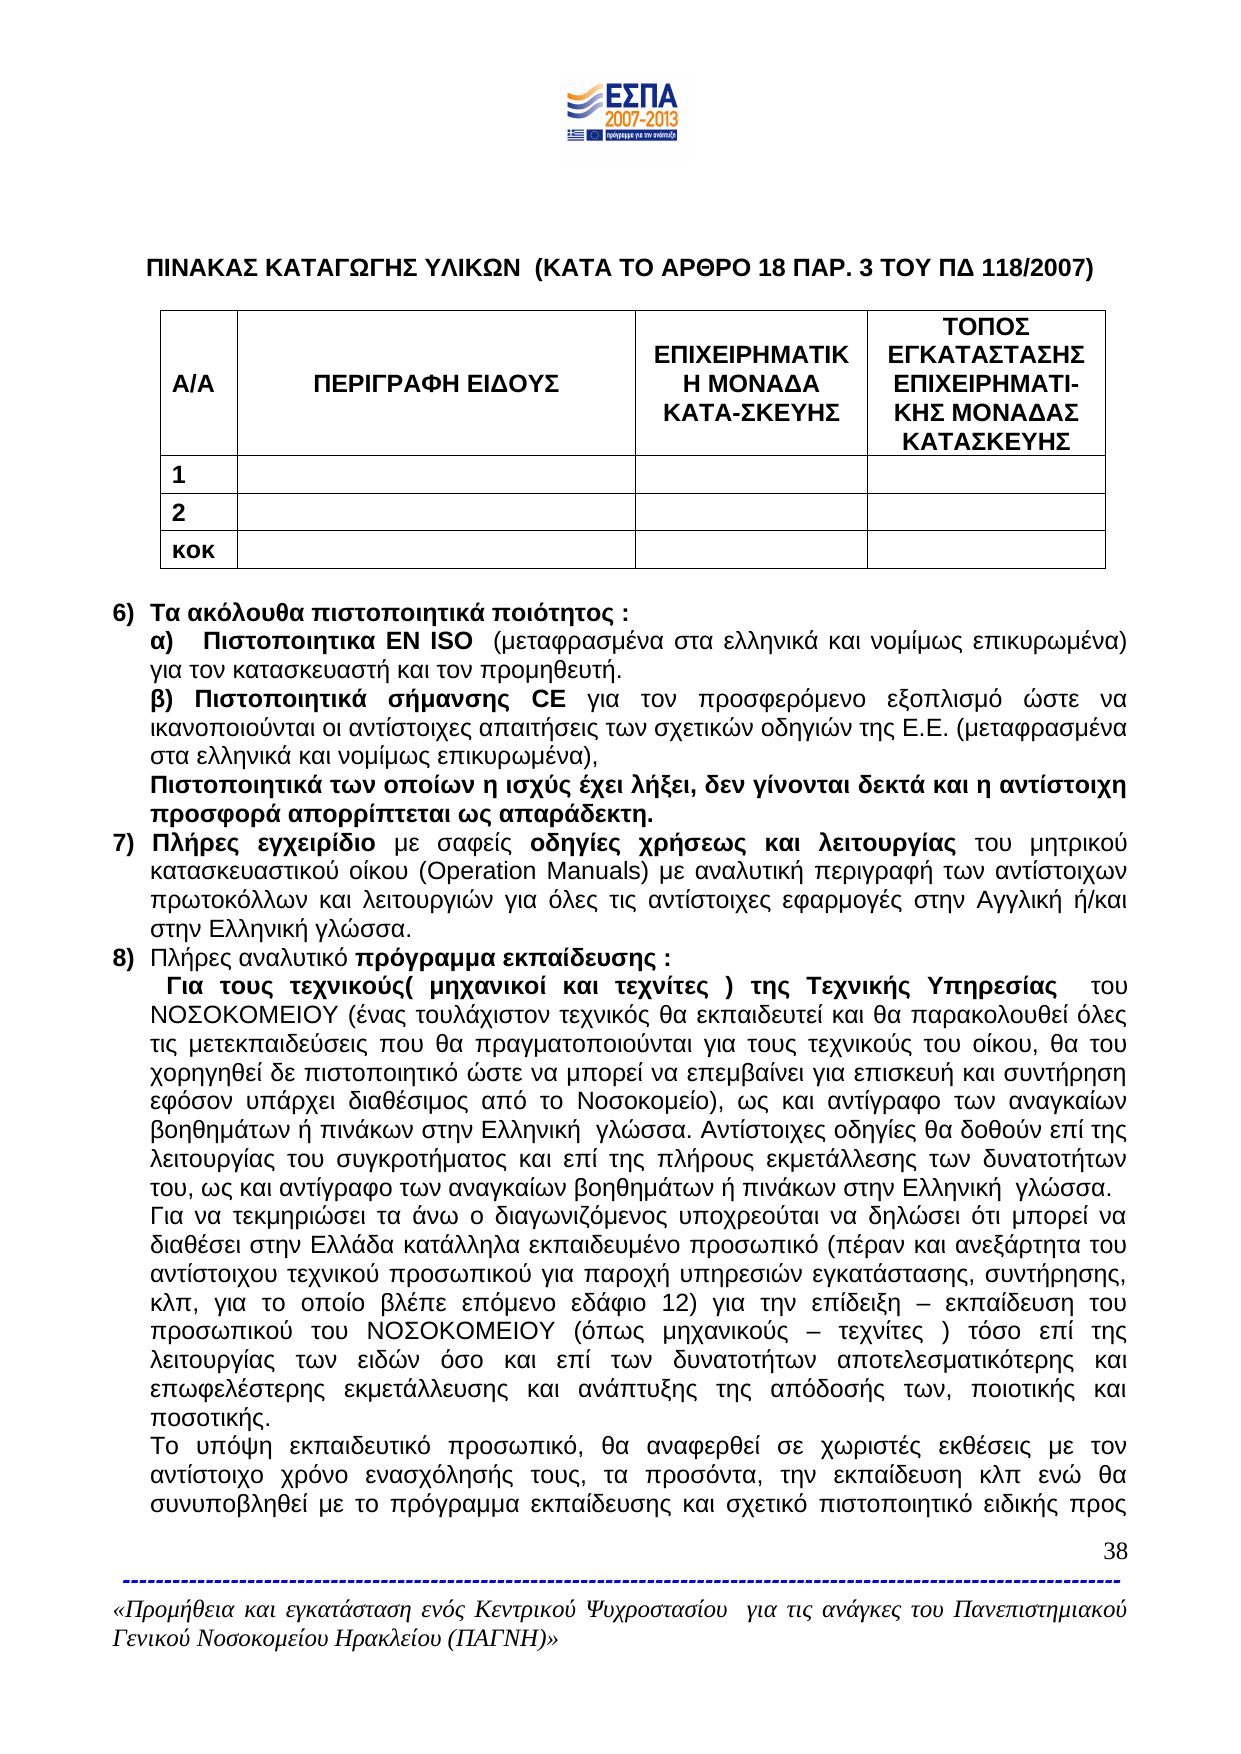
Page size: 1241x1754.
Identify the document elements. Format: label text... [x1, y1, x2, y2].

table_cell 2 [161, 494, 237, 530]
table_cell [636, 531, 867, 568]
list Τα ακόλουθα πιστοποιητικά ποιότητος : [112, 597, 1128, 626]
table_cell 1 [161, 456, 237, 493]
text α) Πιστοποιητικα EN ISO (μεταφρασμένα στα ελληνικά και νομίμως επικυρωμένα) για τον κατασκευαστή και τον προμηθευτή. [150, 626, 1128, 684]
table_header Α/Α [161, 311, 237, 455]
text 7) Πλήρες εγχειρίδιο με σαφείς οδηγίες χρήσεως και λειτουργίας του μητρικού κατασκευαστικού οίκου (Operation Manuals) με αναλυτική περιγραφή των αντίστοιχων πρωτοκόλλων και λειτουργιών για όλες τις αντίστοιχες εφαρμογές στην Αγγλική ή/και στην Ελληνική γλώσσα. [112, 827, 1128, 942]
table_cell [868, 531, 1105, 568]
text Πιστοποιητικά των οποίων η ισχύς έχει λήξει, δεν γίνονται δεκτά και η αντίστοιχη προσφορά απορρίπτεται ως απαράδεκτη. [150, 770, 1128, 827]
table_header ΕΠΙΧΕΙΡΗΜΑΤΙΚΗ ΜΟΝΑΔΑ ΚΑΤΑ-ΣΚΕΥΗΣ [636, 311, 867, 455]
table_header ΠΕΡΙΓΡΑΦΗ ΕΙΔΟΥΣ [238, 311, 635, 455]
table_cell [868, 494, 1105, 530]
table_cell [238, 494, 635, 530]
picture [558, 73, 690, 162]
table_header ΤΟΠΟΣ ΕΓΚΑΤΑΣΤΑΣΗΣ ΕΠΙΧΕΙΡΗΜΑΤΙ-ΚΗΣ ΜΟΝΑΔΑΣ ΚΑΤΑΣΚΕΥΗΣ [868, 311, 1105, 455]
table_cell [238, 456, 635, 493]
text Για να τεκμηριώσει τα άνω ο διαγωνιζόμενος υποχρεούται να δηλώσει ότι μπορεί να διαθέσει στην Ελλάδα κατάλληλα εκπαιδευμένο προσωπικό (πέραν και ανεξάρτητα του αντίστοιχου τεχνικού προσωπικού για παροχή υπηρεσιών εγκατάστασης, συντήρησης, κλπ, για το οποίο βλέπε επόμενο εδάφιο 12) για την επίδειξη – εκπαίδευση του προσωπικού του ΝΟΣΟΚΟΜΕΙΟΥ (όπως μηχανικούς – τεχνίτες ) τόσο επί της λειτουργίας των ειδών όσο και επί των δυνατοτήτων αποτελεσματικότερης και επωφελέστερης εκμετάλλευσης και ανάπτυξης της απόδοσής των, ποιοτικής και ποσοτικής. [150, 1201, 1128, 1431]
table_cell [636, 456, 867, 493]
table_cell [238, 531, 635, 568]
text Για τους τεχνικούς( μηχανικοί και τεχνίτες ) της Τεχνικής Υπηρεσίας του ΝΟΣΟΚΟΜΕΙΟΥ (ένας τουλάχιστον τεχνικός θα εκπαιδευτεί και θα παρακολουθεί όλες τις μετεκπαιδεύσεις που θα πραγματοποιούνται για τους τεχνικούς του οίκου, θα του χορηγηθεί δε πιστοποιητικό ώστε να μπορεί να επεμβαίνει για επισκευή και συντήρηση εφόσον υπάρχει διαθέσιμος από το Νοσοκομείο), ως και αντίγραφο των αναγκαίων βοηθημάτων ή πινάκων στην Ελληνική γλώσσα. Αντίστοιχες οδηγίες θα δοθούν επί της λειτουργίας του συγκροτήματος και επί της πλήρους εκμετάλλεσης των δυνατοτήτων του, ως και αντίγραφο των αναγκαίων βοηθημάτων ή πινάκων στην Ελληνική γλώσσα. [150, 971, 1128, 1201]
table_cell [636, 494, 867, 530]
table_cell κοκ [161, 531, 237, 568]
list Πλήρες αναλυτικό πρόγραμμα εκπαίδευσης : [112, 942, 1128, 971]
text β) Πιστοποιητικά σήμανσης CE για τον προσφερόμενο εξοπλισμό ώστε να ικανοποιούνται οι αντίστοιχες απαιτήσεις των σχετικών οδηγιών της Ε.Ε. (μεταφρασμένα στα ελληνικά και νομίμως επικυρωμένα), [150, 684, 1128, 770]
text ΠΙΝΑΚΑΣ ΚΑΤΑΓΩΓΗΣ ΥΛΙΚΩΝ (ΚΑΤΑ ΤΟ ΑΡΘΡΟ 18 ΠΑΡ. 3 ΤΟΥ ΠΔ 118/2007) [112, 253, 1128, 282]
table_cell [868, 456, 1105, 493]
